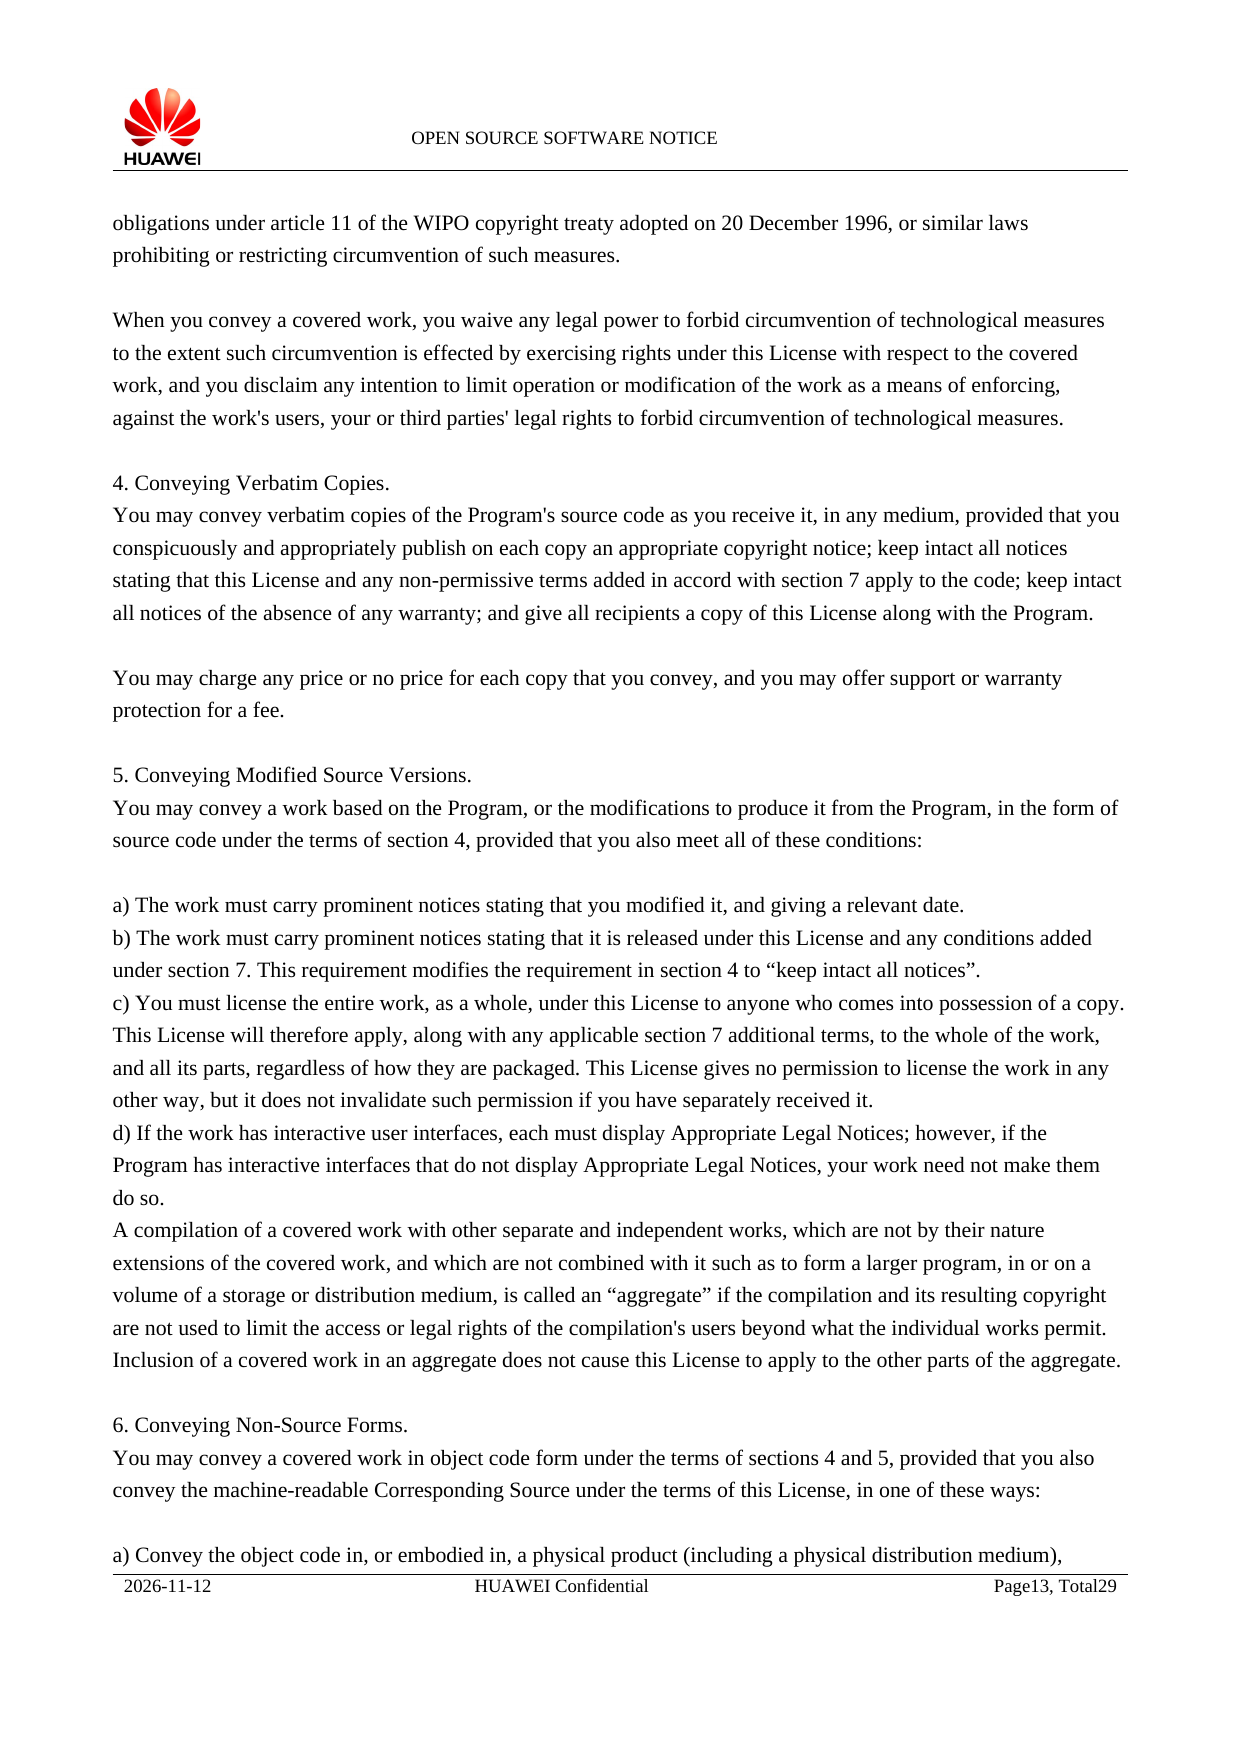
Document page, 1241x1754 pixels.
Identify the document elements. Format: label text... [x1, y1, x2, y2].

picture [124, 88, 201, 165]
